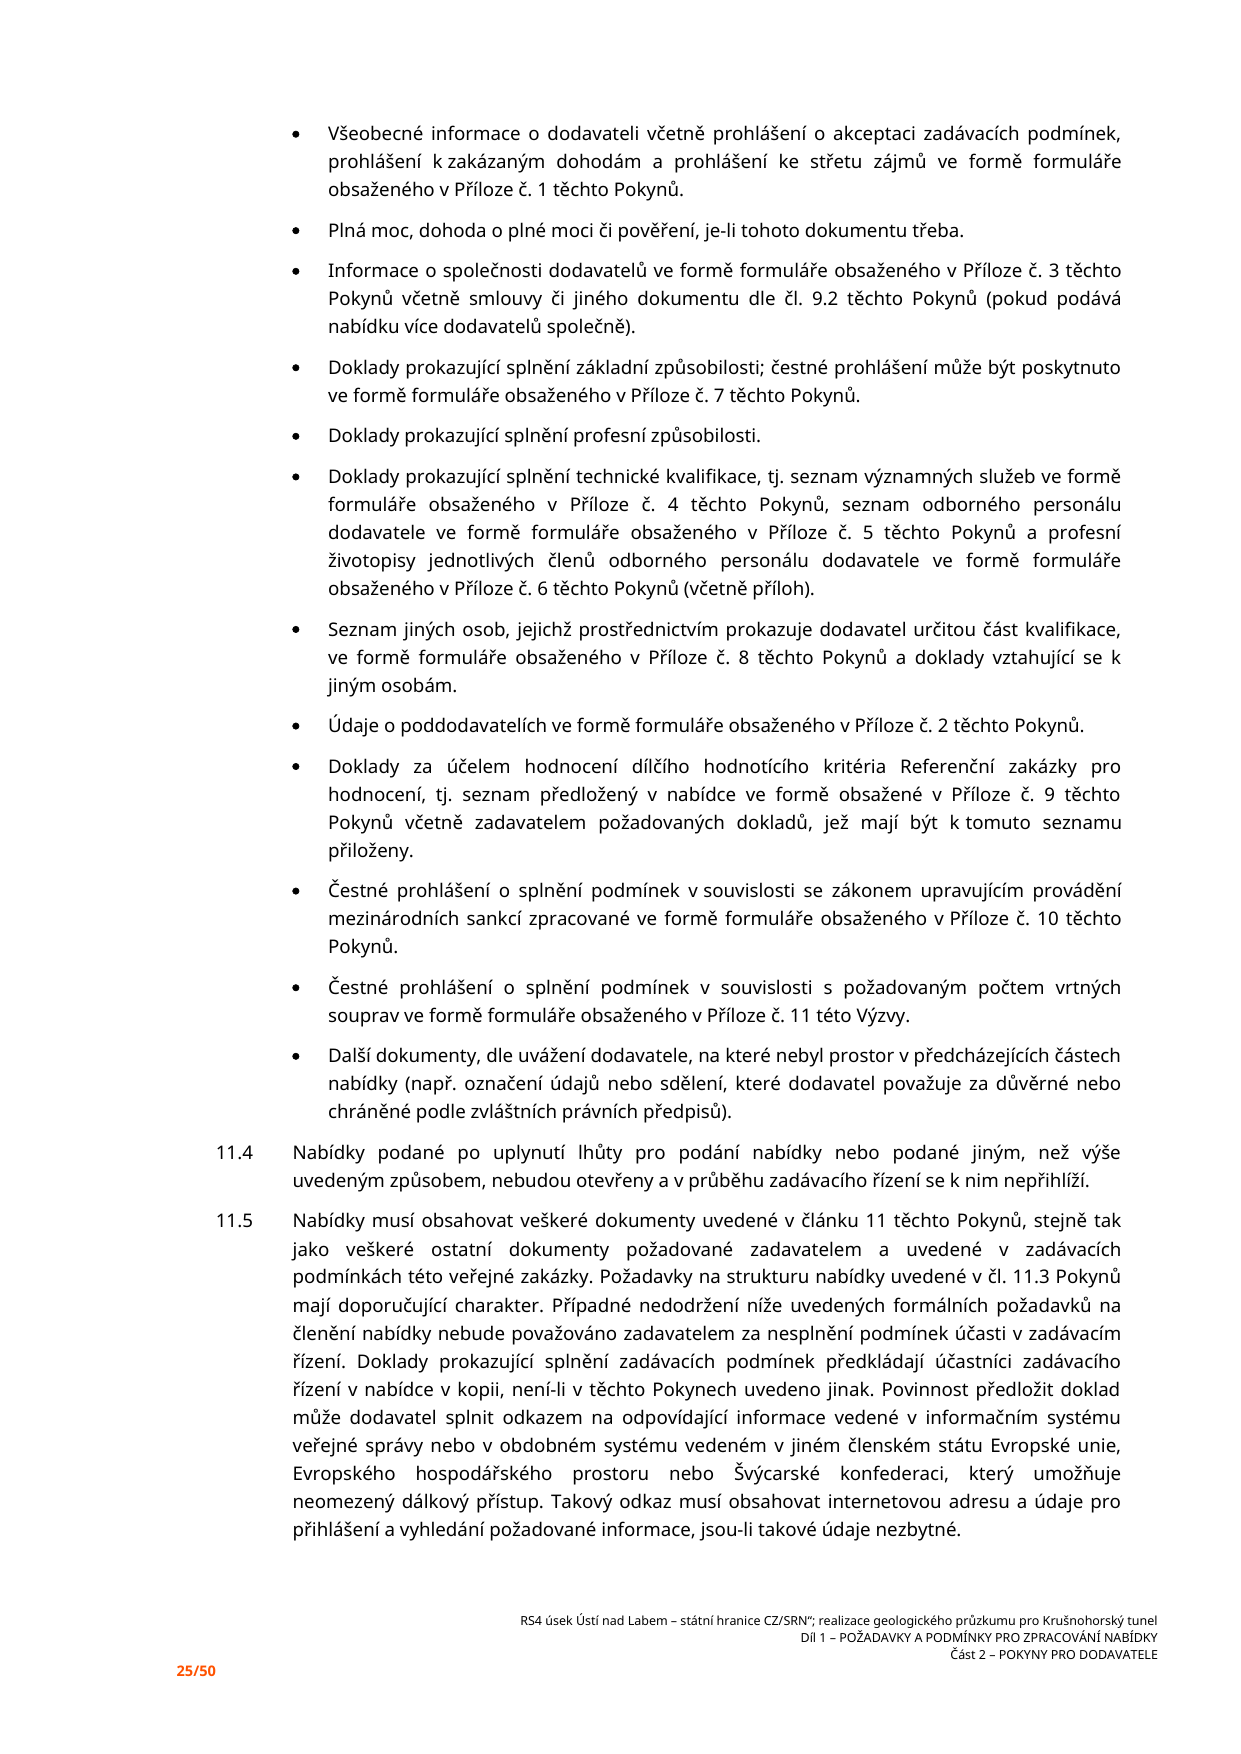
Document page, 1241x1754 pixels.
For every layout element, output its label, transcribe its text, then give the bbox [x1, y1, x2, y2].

text Další dokumenty, dle uvážení dodavatele, na které nebyl prostor v předcházejících částech nabídky (např. označení údajů nebo sdělení, které dodavatel považuje za důvěrné nebo chráněné podle zvláštních právních předpisů). [292, 1043, 1122, 1124]
text Plná moc, dohoda o plné moci či pověření, je-li tohoto dokumentu třeba. [292, 217, 1122, 243]
text Doklady prokazující splnění profesní způsobilosti. [292, 423, 1122, 448]
text Údaje o poddodavatelích ve formě formuláře obsaženého v Příloze č. 2 těchto Pokynů. [292, 712, 1122, 738]
text Všeobecné informace o dodavateli včetně prohlášení o akceptaci zadávacích podmínek, prohlášení k zakázaným dohodám a prohlášení ke střetu zájmů ve formě formuláře obsaženého v Příloze č. 1 těchto Pokynů. [292, 121, 1122, 202]
text Nabídky musí obsahovat veškeré dokumenty uvedené v článku 11 těchto Pokynů, stejně tak jako veškeré ostatní dokumenty požadované zadavatelem a uvedené v zadávacích podmínkách této veřejné zakázky. Požadavky na strukturu nabídky uvedené v čl. 11.3 Pokynů mají doporučující charakter. Případné nedodržení níže uvedených formálních požadavků na členění nabídky nebude považováno zadavatelem za nesplnění podmínek účasti v zadávacím řízení. Doklady prokazující splnění zadávacích podmínek předkládají účastníci zadávacího řízení v nabídce v kopii, není-li v těchto Pokynech uvedeno jinak. Povinnost předložit doklad může dodavatel splnit odkazem na odpovídající informace vedené v informačním systému veřejné správy nebo v obdobném systému vedeném v jiném členském státu Evropské unie, Evropského hospodářského prostoru nebo Švýcarské konfederaci, který umožňuje neomezený dálkový přístup. Takový odkaz musí obsahovat internetovou adresu a údaje pro přihlášení a vyhledání požadované informace, jsou-li takové údaje nezbytné. [216, 1208, 1122, 1542]
text Doklady za účelem hodnocení dílčího hodnotícího kritéria Referenční zakázky pro hodnocení, tj. seznam předložený v nabídce ve formě obsažené v Příloze č. 9 těchto Pokynů včetně zadavatelem požadovaných dokladů, jež mají být k tomuto seznamu přiloženy. [292, 753, 1122, 863]
text Doklady prokazující splnění technické kvalifikace, tj. seznam významných služeb ve formě formuláře obsaženého v Příloze č. 4 těchto Pokynů, seznam odborného personálu dodavatele ve formě formuláře obsaženého v Příloze č. 5 těchto Pokynů a profesní životopisy jednotlivých členů odborného personálu dodavatele ve formě formuláře obsaženého v Příloze č. 6 těchto Pokynů (včetně příloh). [292, 463, 1122, 601]
text Nabídky podané po uplynutí lhůty pro podání nabídky nebo podané jiným, než výše uvedeným způsobem, nebudou otevřeny a v průběhu zadávacího řízení se k nim nepřihlíží. [216, 1139, 1122, 1193]
text Doklady prokazující splnění základní způsobilosti; čestné prohlášení může být poskytnuto ve formě formuláře obsaženého v Příloze č. 7 těchto Pokynů. [292, 354, 1122, 408]
text Čestné prohlášení o splnění podmínek v souvislosti s požadovaným počtem vrtných souprav ve formě formuláře obsaženého v Příloze č. 11 této Výzvy. [292, 974, 1122, 1028]
text Informace o společnosti dodavatelů ve formě formuláře obsaženého v Příloze č. 3 těchto Pokynů včetně smlouvy či jiného dokumentu dle čl. 9.2 těchto Pokynů (pokud podává nabídku více dodavatelů společně). [292, 258, 1122, 339]
text Čestné prohlášení o splnění podmínek v souvislosti se zákonem upravujícím provádění mezinárodních sankcí zpracované ve formě formuláře obsaženého v Příloze č. 10 těchto Pokynů. [292, 878, 1122, 959]
text Seznam jiných osob, jejichž prostřednictvím prokazuje dodavatel určitou část kvalifikace, ve formě formuláře obsaženého v Příloze č. 8 těchto Pokynů a doklady vztahující se k jiným osobám. [292, 616, 1122, 697]
